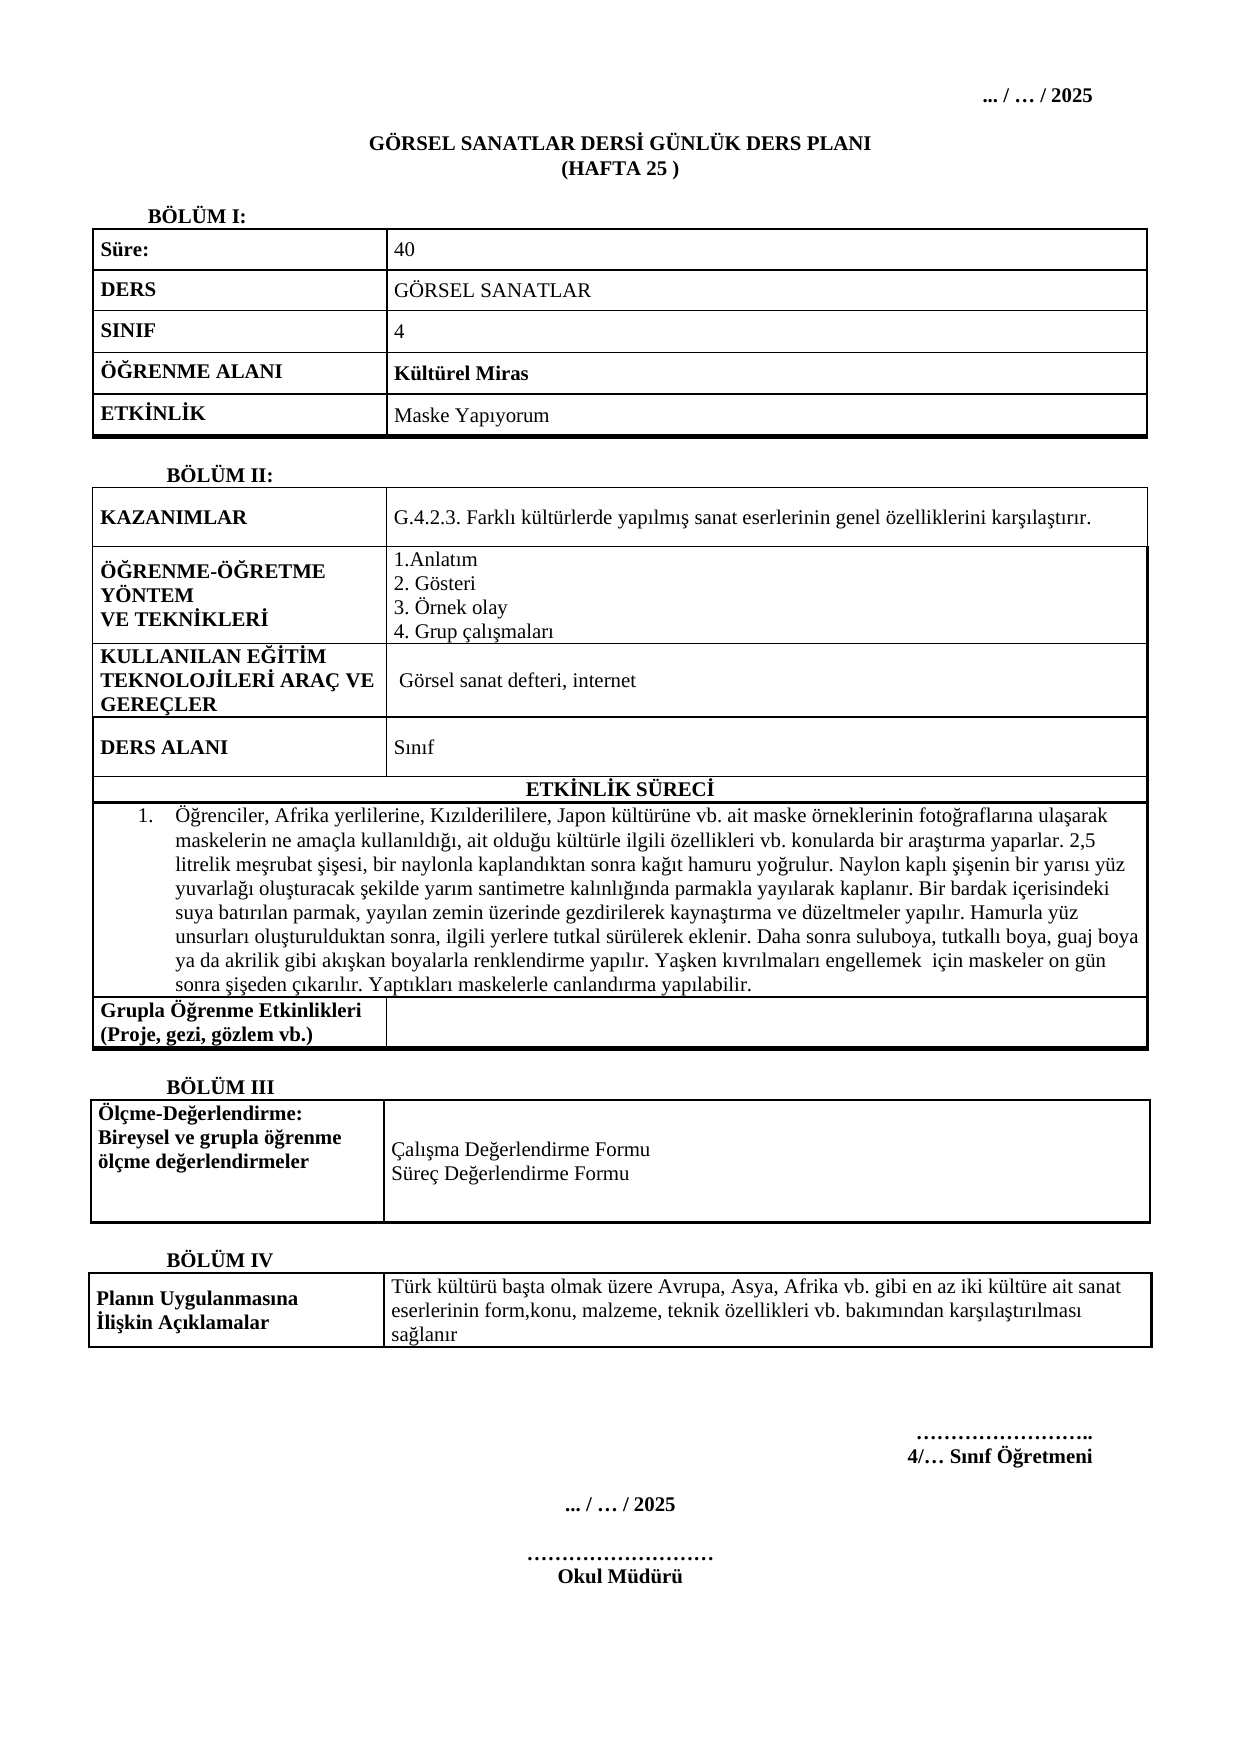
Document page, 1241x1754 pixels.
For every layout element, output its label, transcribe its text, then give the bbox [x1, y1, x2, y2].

text ... / … / 2025 [148, 83, 1093, 107]
table_cell 4 [388, 311, 1146, 352]
subtitle BÖLÜM IV [148, 1247, 1093, 1272]
text ... / … / 2025 [148, 1492, 1093, 1516]
table_cell Maske Yapıyorum [388, 395, 1146, 434]
table_cell Grupla Öğrenme Etkinlikleri (Proje, gezi, gözlem vb.) [94, 998, 386, 1046]
table_cell Görsel sanat defteri, internet [387, 644, 1146, 716]
table_cell Öğrenciler, Afrika yerlilerine, Kızılderililere, Japon kültürüne vb. ait maske örneklerinin fotoğraflarına ulaşarak maskelerin ne amaçla kullanıldığı, ait olduğu kültürle ilgili özellikleri vb. konularda bir araştırma yaparlar. 2,5 litrelik meşrubat şişesi, bir naylonla kaplandıktan sonra kağıt hamuru yoğrulur. Naylon kaplı şişenin bir yarısı yüz yuvarlağı oluşturacak şekilde yarım santimetre kalınlığında parmakla yayılarak kaplanır. Bir bardak içerisindeki suya batırılan parmak, yayılan zemin üzerinde gezdirilerek kaynaştırma ve düzeltmeler yapılır. Hamurla yüz unsurları oluşturulduktan sonra, ilgili yerlere tutkal sürülerek eklenir. Daha sonra suluboya, tutkallı boya, guaj boya ya da akrilik gibi akışkan boyalarla renklendirme yapılır. Yaşken kıvrılmaları engellemek için maskeler on gün sonra şişeden çıkarılır. Yaptıkları maskelerle canlandırma yapılabilir. [94, 804, 1146, 996]
table_cell ÖĞRENME ALANI [94, 353, 386, 393]
text GÖRSEL SANATLAR DERSİ GÜNLÜK DERS PLANI [148, 131, 1093, 155]
table_cell ETKİNLİK SÜRECİ [94, 777, 1146, 801]
table_cell GÖRSEL SANATLAR [388, 271, 1146, 310]
text …………………….. [148, 1420, 1093, 1444]
table_header Ölçme-Değerlendirme: Bireysel ve grupla öğrenme ölçme değerlendirmeler [92, 1101, 383, 1221]
table_cell DERS ALANI [94, 718, 386, 776]
table_cell SINIF [94, 311, 386, 352]
text BÖLÜM I: [148, 203, 1093, 228]
table_cell KULLANILAN EĞİTİM TEKNOLOJİLERİ ARAÇ VE GEREÇLER [93, 644, 386, 716]
subtitle BÖLÜM III [148, 1075, 1093, 1099]
table_header Planın Uygulanmasına İlişkin Açıklamalar [90, 1274, 383, 1346]
table_cell Sınıf [387, 718, 1146, 776]
table_header G.4.2.3. Farklı kültürlerde yapılmış sanat eserlerinin genel özelliklerini karşılaştırır. [387, 488, 1147, 546]
text 4/… Sınıf Öğretmeni [148, 1444, 1093, 1468]
table_cell ÖĞRENME-ÖĞRETME YÖNTEM VE TEKNİKLERİ [93, 547, 386, 643]
table_header 40 [388, 230, 1146, 269]
text BÖLÜM II: [148, 463, 1093, 487]
table_header Süre: [94, 230, 386, 269]
table_cell [387, 998, 1146, 1046]
table_cell DERS [94, 271, 386, 310]
text Okul Müdürü [148, 1564, 1093, 1588]
text (HAFTA 25 ) [148, 155, 1093, 179]
table_cell Kültürel Miras [388, 353, 1146, 393]
text ……………………… [148, 1540, 1093, 1564]
table_cell 1.Anlatım 2. Gösteri 3. Örnek olay 4. Grup çalışmaları [387, 547, 1146, 643]
table_header Türk kültürü başta olmak üzere Avrupa, Asya, Afrika vb. gibi en az iki kültüre ait sanat eserlerinin form,konu, malzeme, teknik özellikleri vb. bakımından karşılaştırılması sağlanır [385, 1274, 1150, 1346]
table_cell ETKİNLİK [94, 395, 386, 434]
table_header Çalışma Değerlendirme Formu Süreç Değerlendirme Formu [385, 1101, 1149, 1221]
table_header KAZANIMLAR [93, 488, 386, 546]
